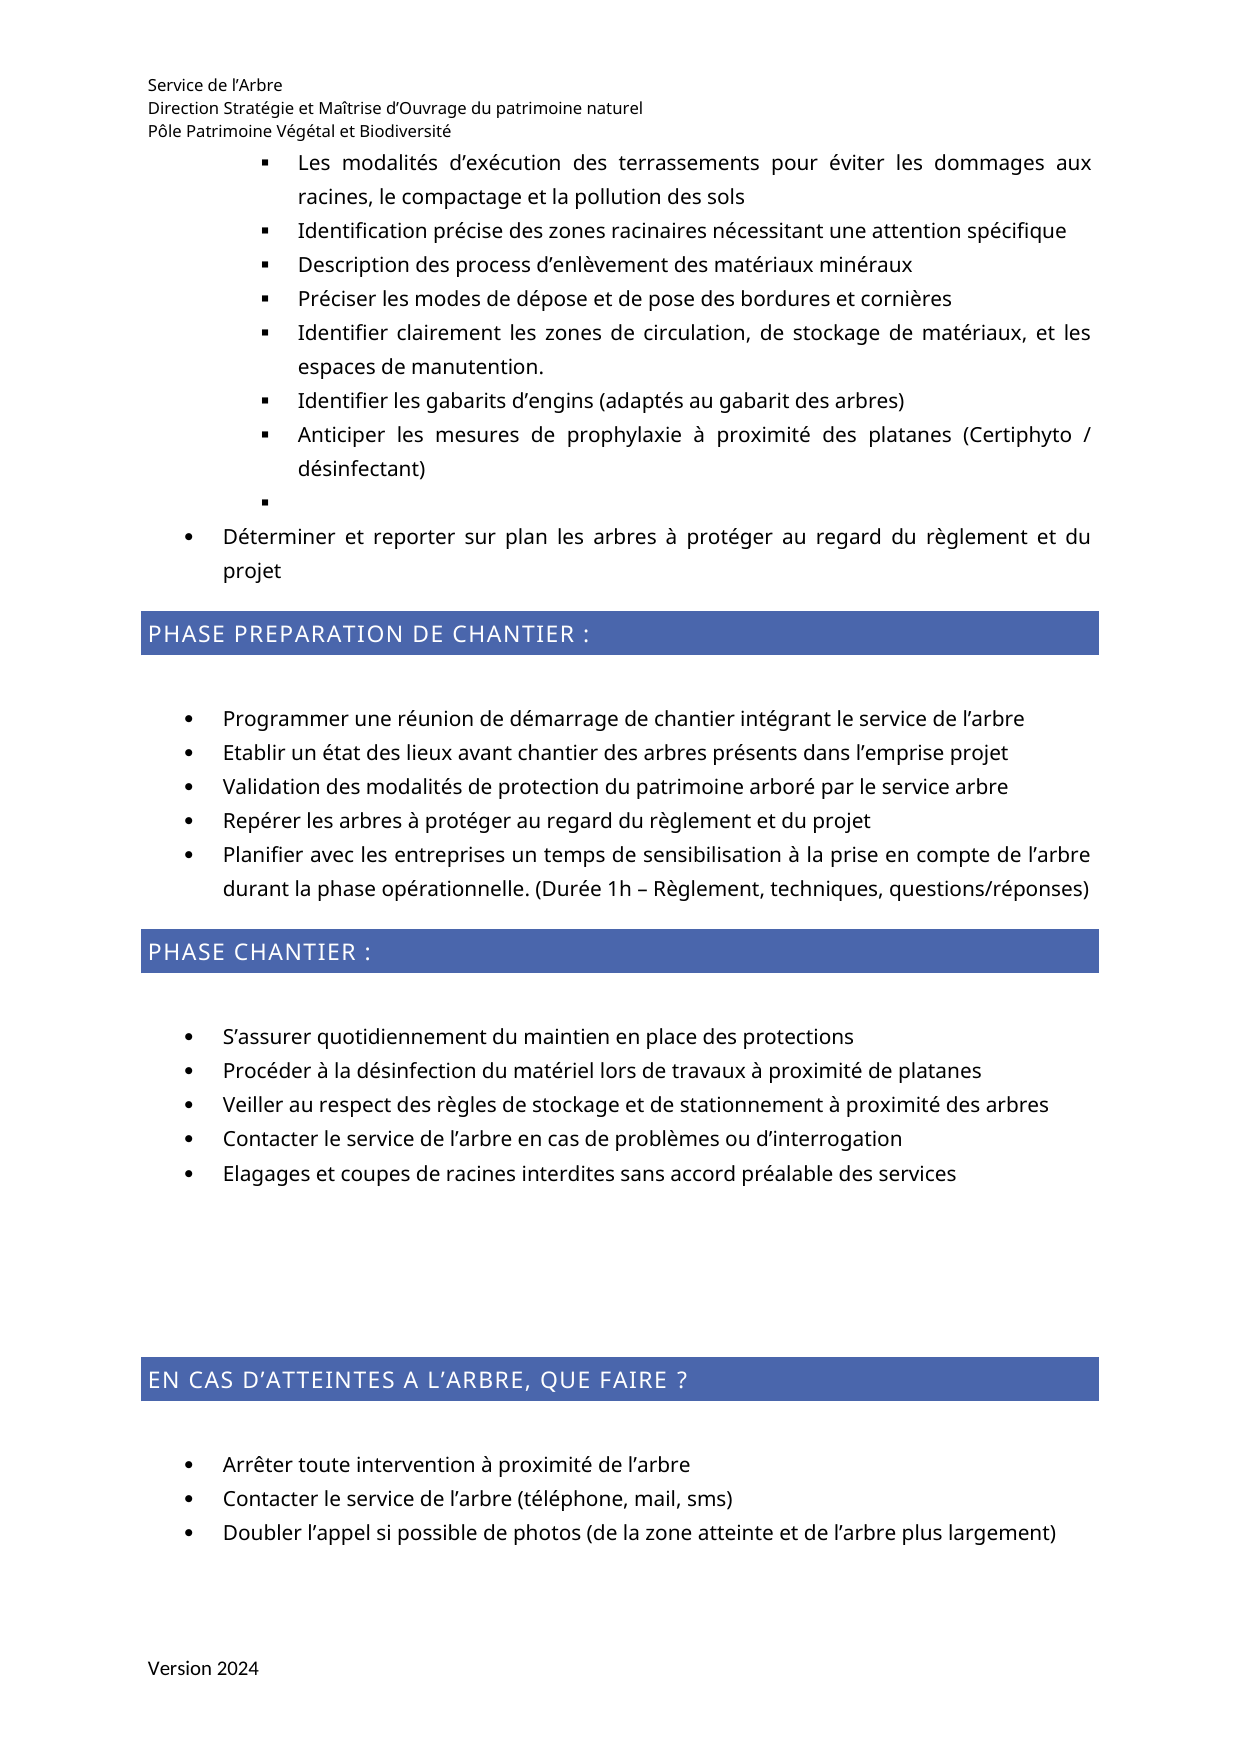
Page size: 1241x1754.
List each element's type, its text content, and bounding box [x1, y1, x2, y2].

subtitle En cas d’atteintes a l’aRbre, que faire ? [148, 1364, 1092, 1395]
list Procéder à la désinfection du matériel lors de travaux à proximité de platanes [185, 1056, 1092, 1085]
list Déterminer et reporter sur plan les arbres à protéger au regard du règlement et du projet [185, 522, 1092, 585]
list Contacter le service de l’arbre en cas de problèmes ou d’interrogation [185, 1124, 1092, 1153]
list Programmer une réunion de démarrage de chantier intégrant le service de l’arbre [185, 704, 1092, 733]
subtitle PHASE Preparation de Chantier : [148, 618, 1092, 649]
list Identification précise des zones racinaires nécessitant une attention spécifique [260, 216, 1092, 244]
list Doubler l’appel si possible de photos (de la zone atteinte et de l’arbre plus largement) [185, 1518, 1092, 1547]
list Etablir un état des lieux avant chantier des arbres présents dans l’emprise projet [185, 738, 1092, 767]
list Contacter le service de l’arbre (téléphone, mail, sms) [185, 1484, 1092, 1513]
subtitle PHASE Chantier : [148, 936, 1092, 967]
list Anticiper les mesures de prophylaxie à proximité des platanes (Certiphyto / désinfectant) [260, 420, 1092, 483]
list Préciser les modes de dépose et de pose des bordures et cornières [260, 284, 1092, 312]
list Les modalités d’exécution des terrassements pour éviter les dommages aux racines, le compactage et la pollution des sols [260, 148, 1092, 210]
list Arrêter toute intervention à proximité de l’arbre [185, 1450, 1092, 1479]
list Validation des modalités de protection du patrimoine arboré par le service arbre [185, 772, 1092, 801]
list Elagages et coupes de racines interdites sans accord préalable des services [185, 1159, 1092, 1187]
list Description des process d’enlèvement des matériaux minéraux [260, 250, 1092, 278]
list Planifier avec les entreprises un temps de sensibilisation à la prise en compte de l’arbre durant la phase opérationnelle. (Durée 1h – Règlement, techniques, questions/réponses) [185, 841, 1092, 903]
list Veiller au respect des règles de stockage et de stationnement à proximité des arbres [185, 1091, 1092, 1119]
list Identifier clairement les zones de circulation, de stockage de matériaux, et les espaces de manutention. [260, 318, 1092, 381]
list Identifier les gabarits d’engins (adaptés au gabarit des arbres) [260, 386, 1092, 414]
list Repérer les arbres à protéger au regard du règlement et du projet [185, 806, 1092, 835]
list S’assurer quotidiennement du maintien en place des protections [185, 1022, 1092, 1051]
